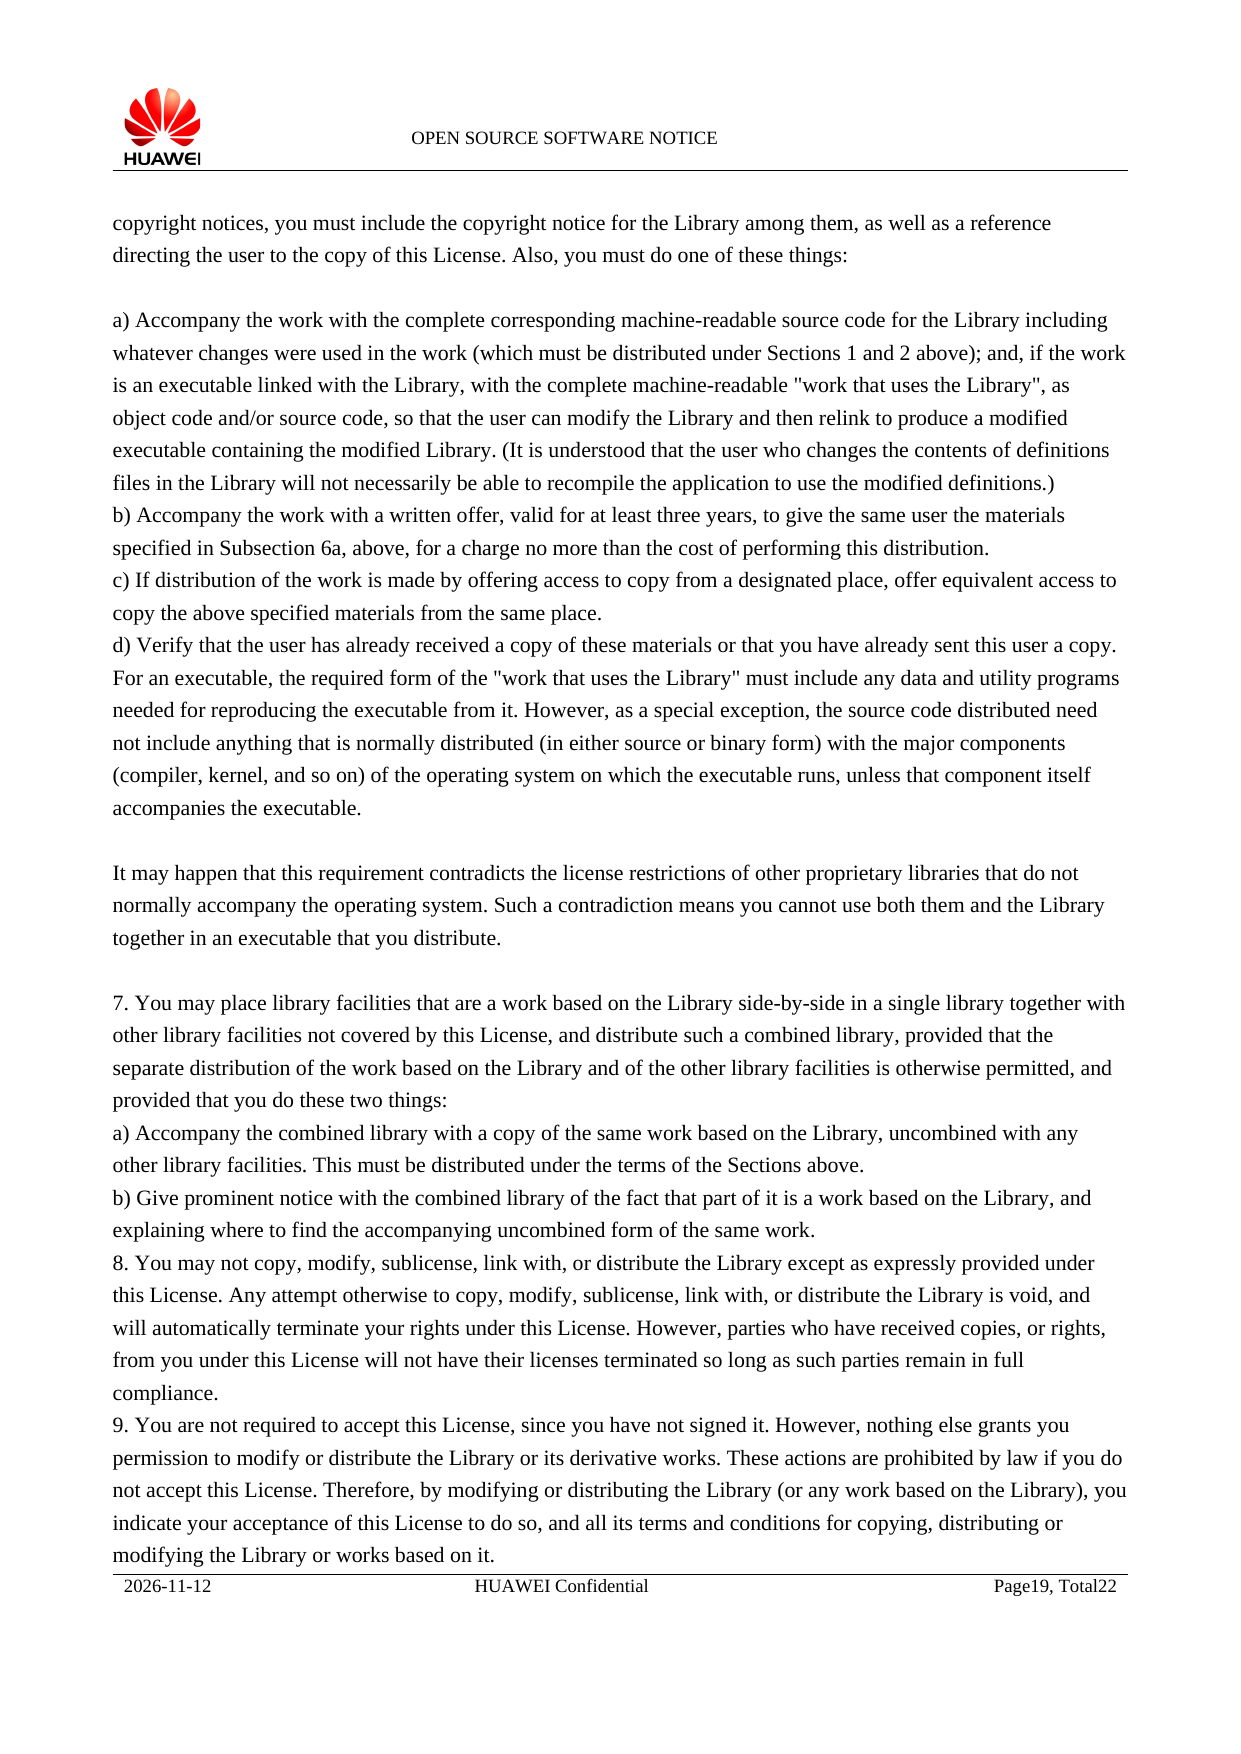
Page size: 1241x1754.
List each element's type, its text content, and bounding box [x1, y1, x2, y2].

picture [124, 88, 201, 165]
